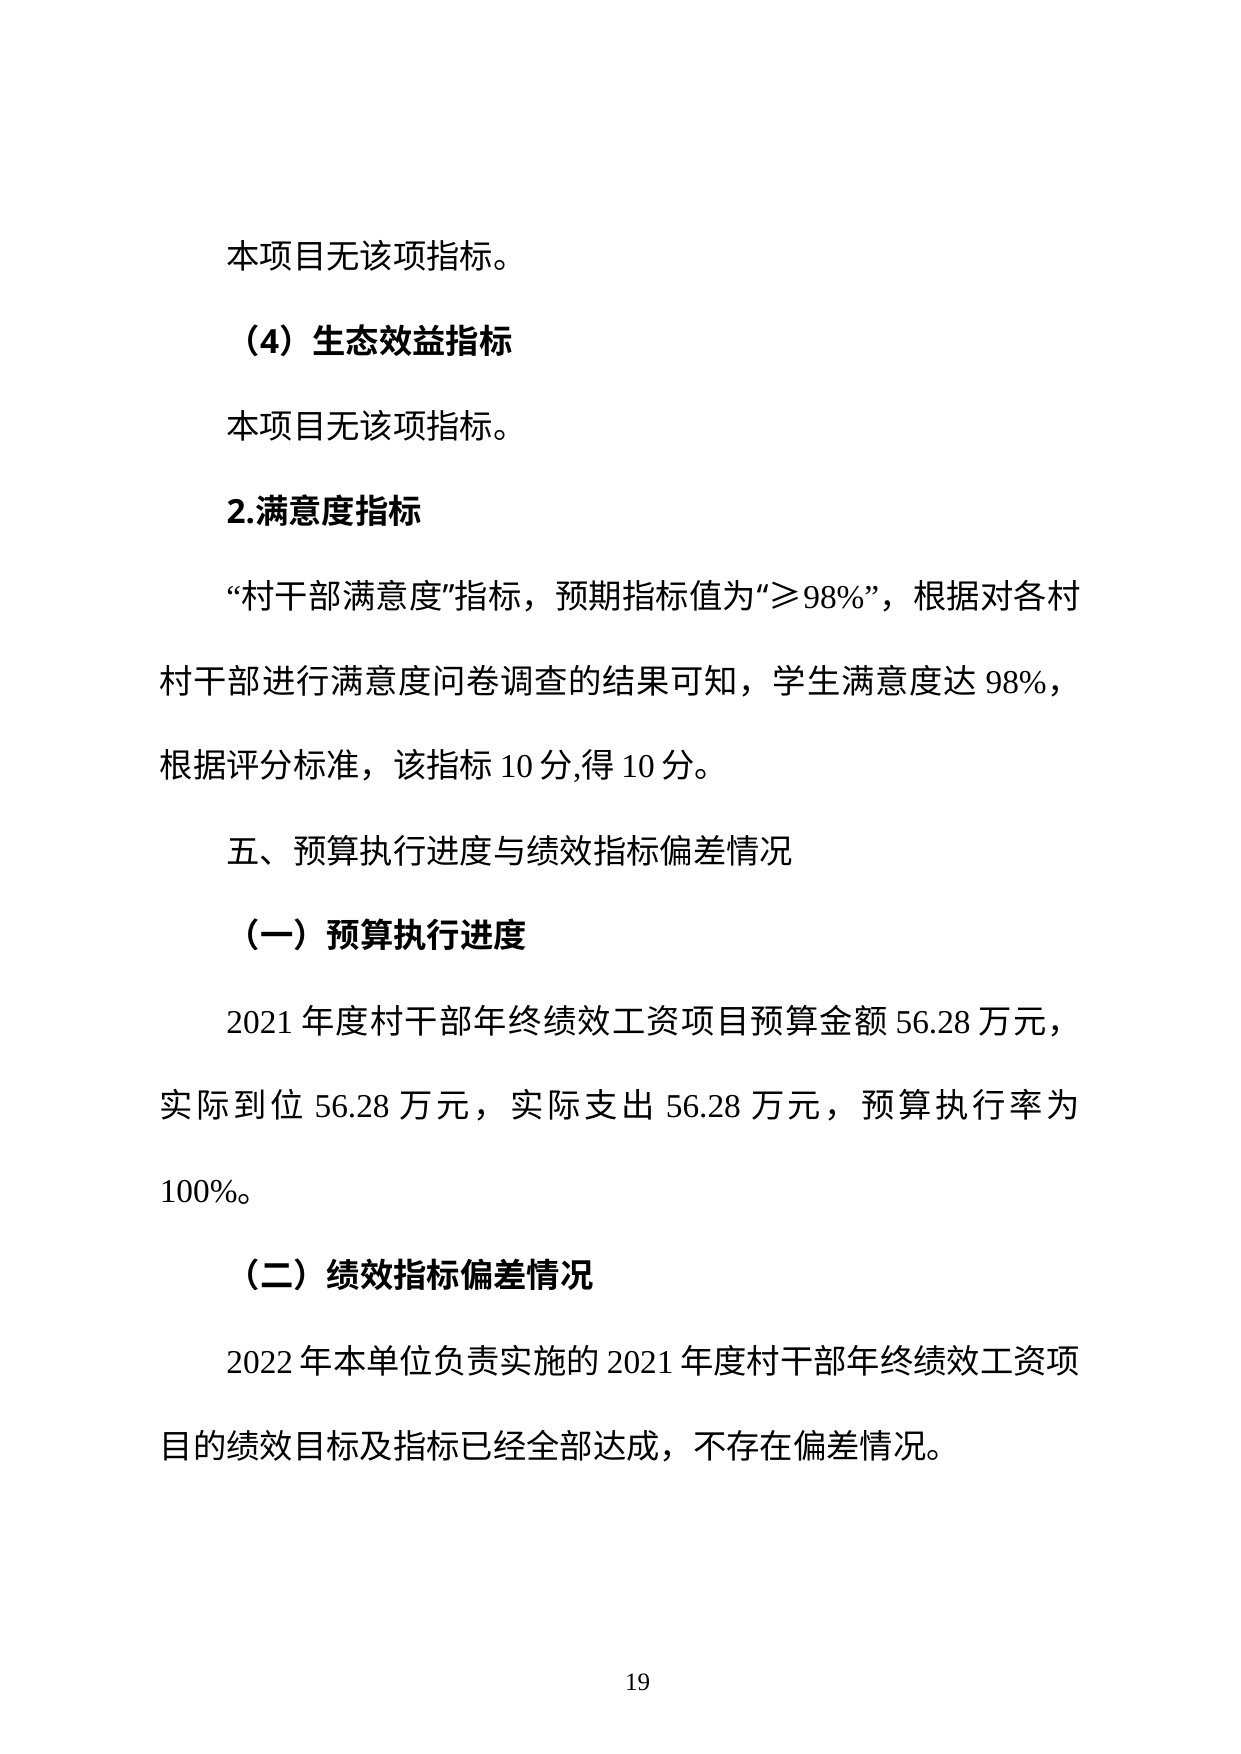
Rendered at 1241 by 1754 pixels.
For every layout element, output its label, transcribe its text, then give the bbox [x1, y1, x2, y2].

text 2022年本单位负责实施的2021年度村干部年终绩效工资项目的绩效目标及指标已经全部达成，不存在偏差情况。 [159, 1317, 1081, 1487]
text 2021年度村干部年终绩效工资项目预算金额56.28万元，实际到位56.28万元，实际支出56.28万元，预算执行率为100%。 [159, 977, 1081, 1232]
text （4）生态效益指标 [159, 297, 1081, 382]
text “村干部满意度”指标，预期指标值为“≥98%”，根据对各村村干部进行满意度问卷调查的结果可知，学生满意度达98%，根据评分标准，该指标10分,得10分。 [159, 552, 1081, 807]
subtitle 预算执行进度 [159, 892, 1081, 977]
text 2.满意度指标 [159, 467, 1081, 552]
text 本项目无该项指标。 [159, 382, 1081, 467]
text 本项目无该项指标。 [159, 212, 1081, 297]
subtitle 五、预算执行进度与绩效指标偏差情况 [159, 807, 1081, 892]
subtitle 绩效指标偏差情况 [159, 1232, 1081, 1317]
